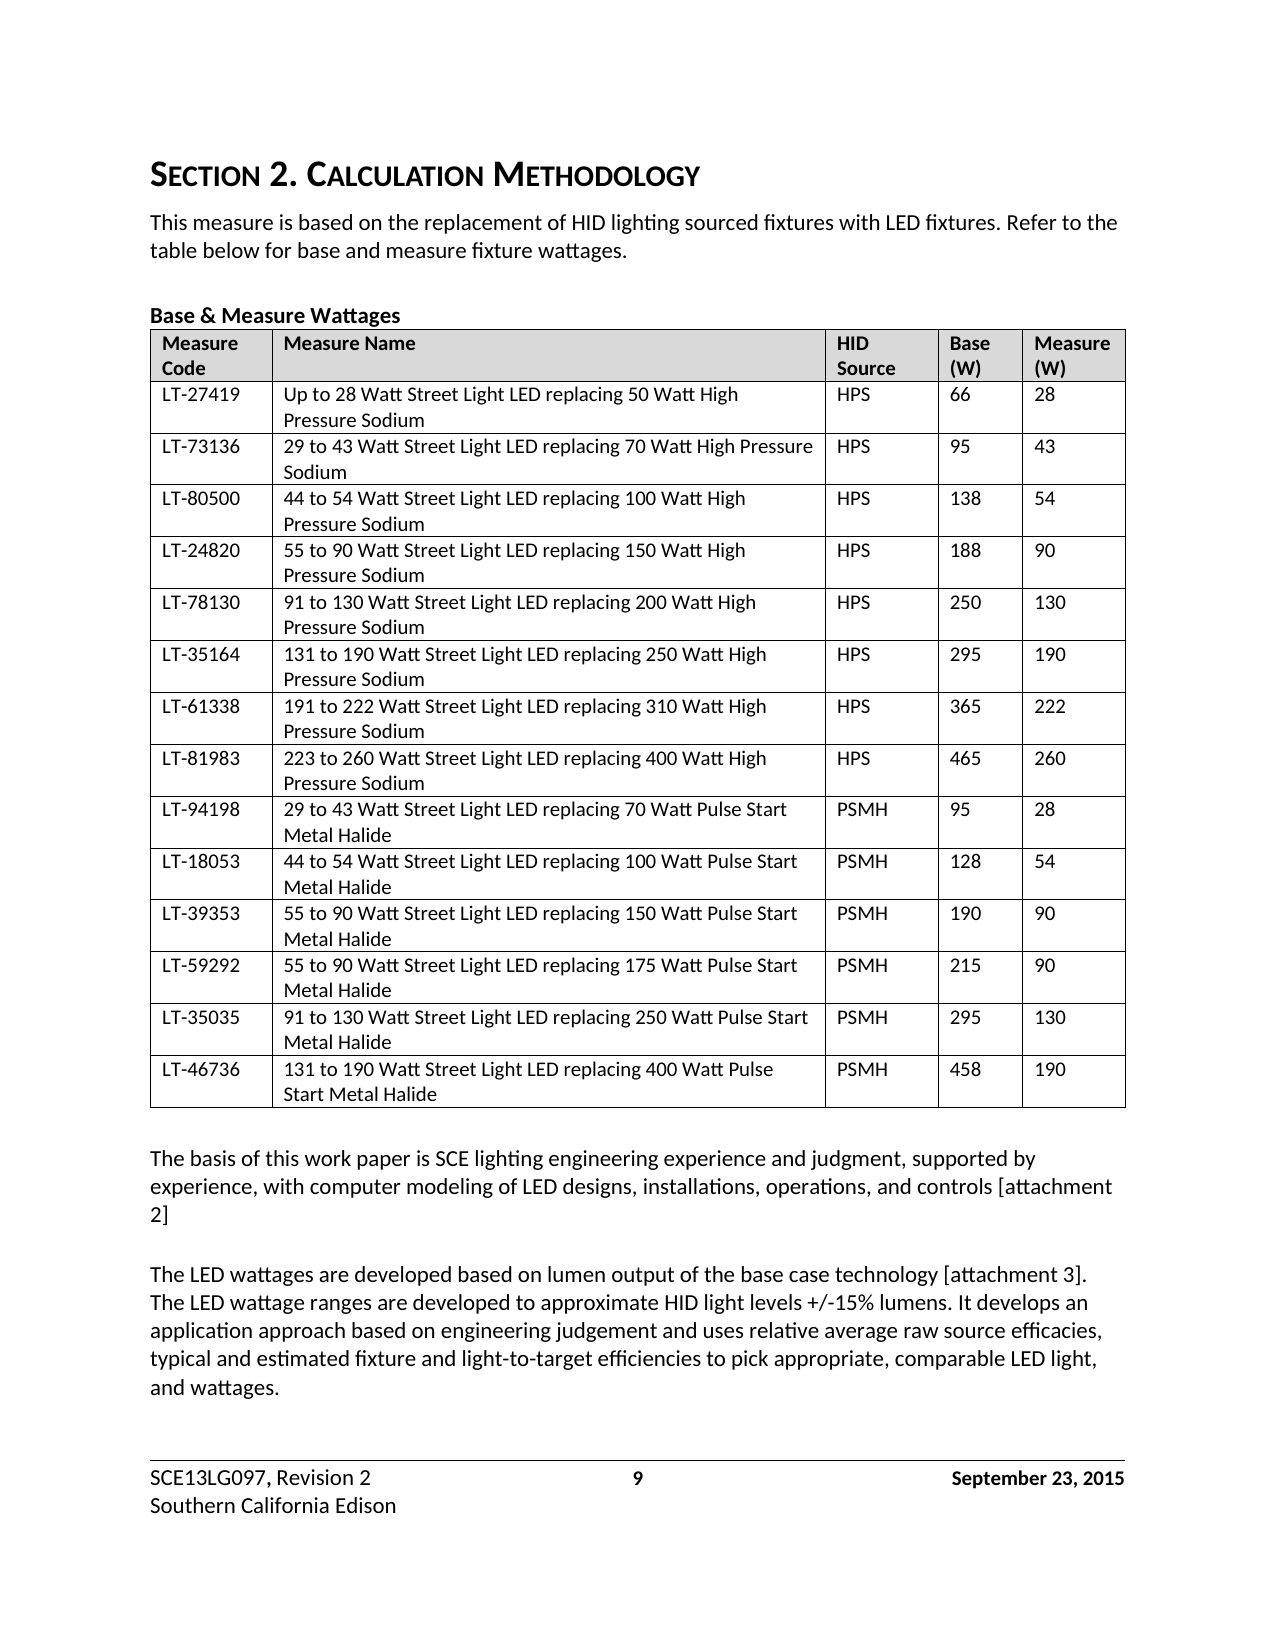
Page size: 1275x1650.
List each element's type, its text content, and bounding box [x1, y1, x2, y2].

table_cell LT-27419 [151, 382, 272, 432]
table_cell 130 [1023, 1004, 1125, 1055]
table_cell 131 to 190 Watt Street Light LED replacing 400 Watt Pulse Start Metal Halide [273, 1056, 825, 1107]
table_cell 260 [1023, 745, 1125, 796]
table_cell 95 [939, 797, 1022, 847]
table_cell 29 to 43 Watt Street Light LED replacing 70 Watt High Pressure Sodium [273, 434, 825, 484]
table_cell LT-35164 [151, 641, 272, 692]
table_cell HPS [826, 745, 938, 796]
table_cell 91 to 130 Watt Street Light LED replacing 250 Watt Pulse Start Metal Halide [273, 1004, 825, 1055]
table_cell 222 [1023, 693, 1125, 744]
table_cell LT-78130 [151, 589, 272, 640]
table_cell Up to 28 Watt Street Light LED replacing 50 Watt High Pressure Sodium [273, 382, 825, 432]
table_cell LT-59292 [151, 952, 272, 1003]
text This measure is based on the replacement of HID lighting sourced fixtures with LED fixtures. Refer to the table below for base and measure fixture wattages. [150, 208, 1125, 264]
table_header Base (W) [939, 330, 1022, 381]
table_cell 55 to 90 Watt Street Light LED replacing 150 Watt High Pressure Sodium [273, 537, 825, 588]
table_cell PSMH [826, 849, 938, 899]
table_header Measure Name [273, 330, 825, 381]
table_cell HPS [826, 693, 938, 744]
table_cell 250 [939, 589, 1022, 640]
table_cell PSMH [826, 900, 938, 951]
table_header HID Source [826, 330, 938, 381]
table_cell HPS [826, 537, 938, 588]
table_cell 90 [1023, 900, 1125, 951]
table_cell 215 [939, 952, 1022, 1003]
table_cell 90 [1023, 952, 1125, 1003]
table_cell 130 [1023, 589, 1125, 640]
table_cell 190 [1023, 641, 1125, 692]
table_cell 55 to 90 Watt Street Light LED replacing 150 Watt Pulse Start Metal Halide [273, 900, 825, 951]
table_cell HPS [826, 382, 938, 432]
table_cell 95 [939, 434, 1022, 484]
text The LED wattages are developed based on lumen output of the base case technology [attachment 3]. The LED wattage ranges are developed to approximate HID light levels +/-15% lumens. It develops an application approach based on engineering judgement and uses relative average raw source efficacies, typical and estimated fixture and light-to-target efficiencies to pick appropriate, comparable LED light, and wattages. [150, 1261, 1125, 1401]
table_header Measure (W) [1023, 330, 1125, 381]
table_cell 54 [1023, 849, 1125, 899]
table_cell HPS [826, 589, 938, 640]
table_cell 295 [939, 1004, 1022, 1055]
table_cell 188 [939, 537, 1022, 588]
table_cell LT-73136 [151, 434, 272, 484]
table_cell LT-24820 [151, 537, 272, 588]
table_cell PSMH [826, 1056, 938, 1107]
table_cell LT-46736 [151, 1056, 272, 1107]
table_cell 191 to 222 Watt Street Light LED replacing 310 Watt High Pressure Sodium [273, 693, 825, 744]
table_cell 44 to 54 Watt Street Light LED replacing 100 Watt Pulse Start Metal Halide [273, 849, 825, 899]
table_cell PSMH [826, 952, 938, 1003]
subtitle Section 2. Calculation Methodology [150, 150, 1125, 196]
table_cell 138 [939, 485, 1022, 536]
table_cell LT-35035 [151, 1004, 272, 1055]
table_cell PSMH [826, 797, 938, 847]
table_cell 223 to 260 Watt Street Light LED replacing 400 Watt High Pressure Sodium [273, 745, 825, 796]
table_cell LT-61338 [151, 693, 272, 744]
table_cell LT-18053 [151, 849, 272, 899]
table_cell 28 [1023, 382, 1125, 432]
table_cell 91 to 130 Watt Street Light LED replacing 200 Watt High Pressure Sodium [273, 589, 825, 640]
table_cell 128 [939, 849, 1022, 899]
table_cell HPS [826, 641, 938, 692]
table_cell 190 [1023, 1056, 1125, 1107]
table_cell 190 [939, 900, 1022, 951]
table_cell 44 to 54 Watt Street Light LED replacing 100 Watt High Pressure Sodium [273, 485, 825, 536]
table_cell HPS [826, 434, 938, 484]
table_cell 28 [1023, 797, 1125, 847]
table_cell 55 to 90 Watt Street Light LED replacing 175 Watt Pulse Start Metal Halide [273, 952, 825, 1003]
table_cell 29 to 43 Watt Street Light LED replacing 70 Watt Pulse Start Metal Halide [273, 797, 825, 847]
text Base & Measure Wattages [150, 301, 1125, 329]
table_cell 66 [939, 382, 1022, 432]
table_cell 54 [1023, 485, 1125, 536]
table_cell LT-81983 [151, 745, 272, 796]
table_cell LT-39353 [151, 900, 272, 951]
table_cell 90 [1023, 537, 1125, 588]
table_cell 295 [939, 641, 1022, 692]
table_cell 465 [939, 745, 1022, 796]
table_cell HPS [826, 485, 938, 536]
table_cell 458 [939, 1056, 1022, 1107]
table_cell 43 [1023, 434, 1125, 484]
table_cell PSMH [826, 1004, 938, 1055]
table_cell LT-80500 [151, 485, 272, 536]
table_cell 365 [939, 693, 1022, 744]
table_cell LT-94198 [151, 797, 272, 847]
table_cell 131 to 190 Watt Street Light LED replacing 250 Watt High Pressure Sodium [273, 641, 825, 692]
text The basis of this work paper is SCE lighting engineering experience and judgment, supported by experience, with computer modeling of LED designs, installations, operations, and controls [attachment 2] [150, 1144, 1125, 1228]
table_header Measure Code [151, 330, 272, 381]
